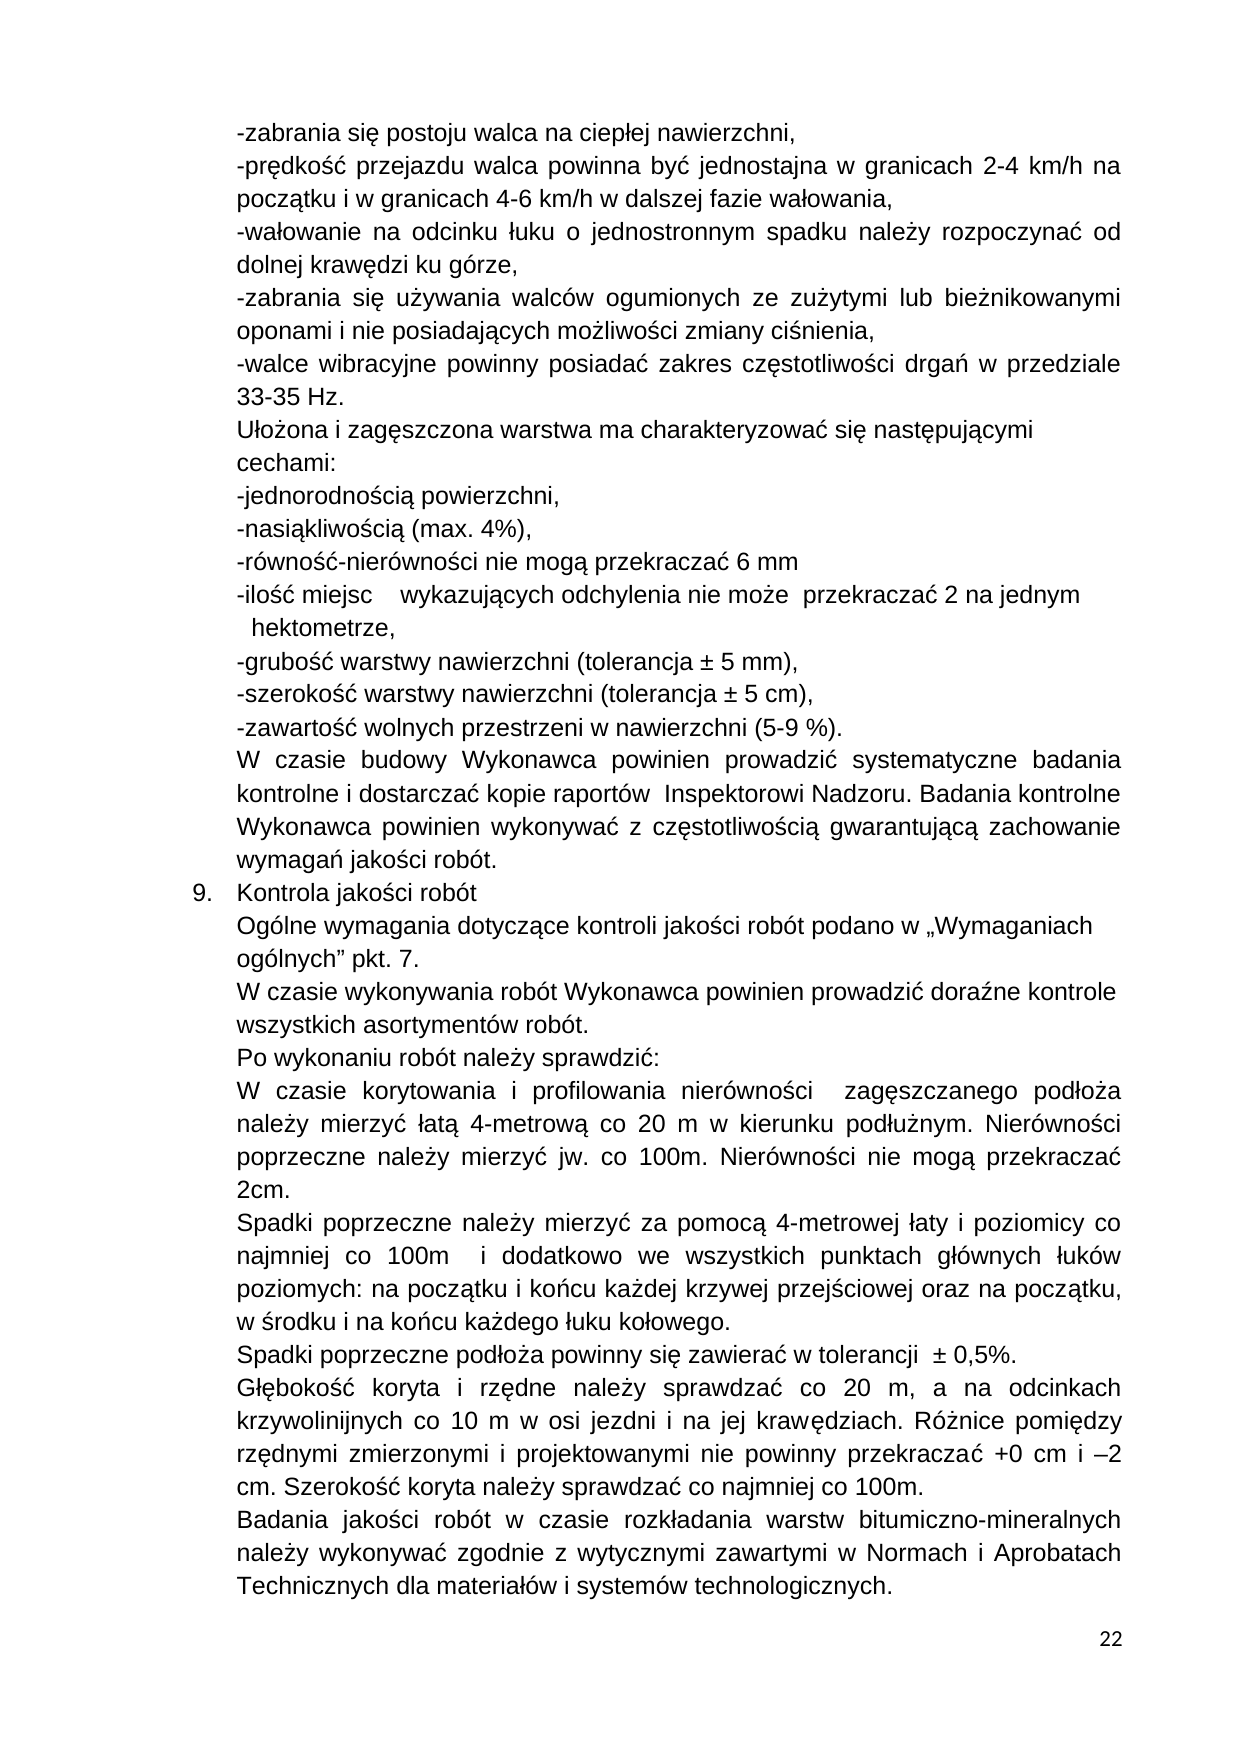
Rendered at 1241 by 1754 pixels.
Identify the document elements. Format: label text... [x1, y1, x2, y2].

text -nasiąkliwością (max. 4%), [236, 514, 1122, 543]
text W czasie budowy Wykonawca powinien prowadzić systematyczne badania kontrolne i dostarczać kopie raportów Inspektorowi Nadzoru. Badania kontrolne Wykonawca powinien wykonywać z częstotliwością gwarantującą zachowanie wymagań jakości robót. [236, 746, 1122, 873]
text -jednorodnością powierzchni, [236, 481, 1122, 510]
text -ilość miejsc wykazujących odchylenia nie może przekraczać 2 na jednym hektometrze, [236, 580, 1122, 642]
list Kontrola jakości robót [192, 878, 1122, 906]
text Badania jakości robót w czasie rozkładania warstw bitumiczno-mineralnych należy wykonywać zgodnie z wytycznymi zawartymi w Normach i Aprobatach Technicznych dla materiałów i systemów technologicznych. [236, 1505, 1122, 1600]
text Głębokość koryta i rzędne należy sprawdzać co 20 m, a na odcinkach krzywolinijnych co 10 m w osi jezdni i na jej krawędziach. Różnice pomiędzy rzędnymi zmierzonymi i projektowanymi nie powinny przekraczać +0 cm i –2 cm. Szerokość koryta należy sprawdzać co najmniej co 100m. [236, 1373, 1122, 1501]
list W czasie wykonywania robót Wykonawca powinien prowadzić doraźne kontrole wszystkich asortymentów robót. [236, 977, 1122, 1038]
text -prędkość przejazdu walca powinna być jednostajna w granicach 2- na początku i w granicach 4- w dalszej fazie wałowania, [236, 151, 1122, 213]
list Po wykonaniu robót należy sprawdzić: [236, 1043, 1122, 1071]
text Ułożona i zagęszczona warstwa ma charakteryzować się następującymi cechami: [236, 415, 1122, 477]
text -zabrania się używania walców ogumionych ze zużytymi lub bieżnikowanymi oponami i nie posiadających możliwości zmiany ciśnienia, [236, 283, 1122, 345]
text -wałowanie na odcinku łuku o jednostronnym spadku należy rozpoczynać od dolnej krawędzi ku górze, [236, 217, 1122, 279]
text -równość-nierówności nie mogą przekraczać [236, 547, 1122, 576]
text -szerokość warstwy nawierzchni (tolerancja ± ), [236, 679, 1122, 708]
list W czasie korytowania i profilowania nierówności zagęszczanego podłoża należy mierzyć łatą 4-metrową co 20 m w kierunku podłużnym. Nierówności poprzeczne należy mierzyć jw. co 100m. Nierówności nie mogą przekraczać 2cm. [236, 1076, 1122, 1203]
text Spadki poprzeczne należy mierzyć za pomocą 4-metrowej łaty i poziomicy co najmniej co 100m i dodatkowo we wszystkich punktach głównych łuków poziomych: na początku i końcu każdej krzywej przejściowej oraz na początku, w środku i na końcu każdego łuku kołowego. [236, 1208, 1122, 1336]
list Spadki poprzeczne podłoża powinny się zawierać w tolerancji ± 0,5%. [236, 1340, 1122, 1369]
list Ogólne wymagania dotyczące kontroli jakości robót podano w „Wymaganiach ogólnych” pkt. 7. [236, 911, 1122, 972]
text -grubość warstwy nawierzchni (tolerancja ± ), [236, 646, 1122, 675]
text -zabrania się postoju walca na ciepłej nawierzchni, [236, 118, 1122, 147]
text -walce wibracyjne powinny posiadać zakres częstotliwości drgań w przedziale 33-35 Hz. [236, 349, 1122, 411]
text -zawartość wolnych przestrzeni w nawierzchni (5-9 %). [236, 712, 1122, 741]
